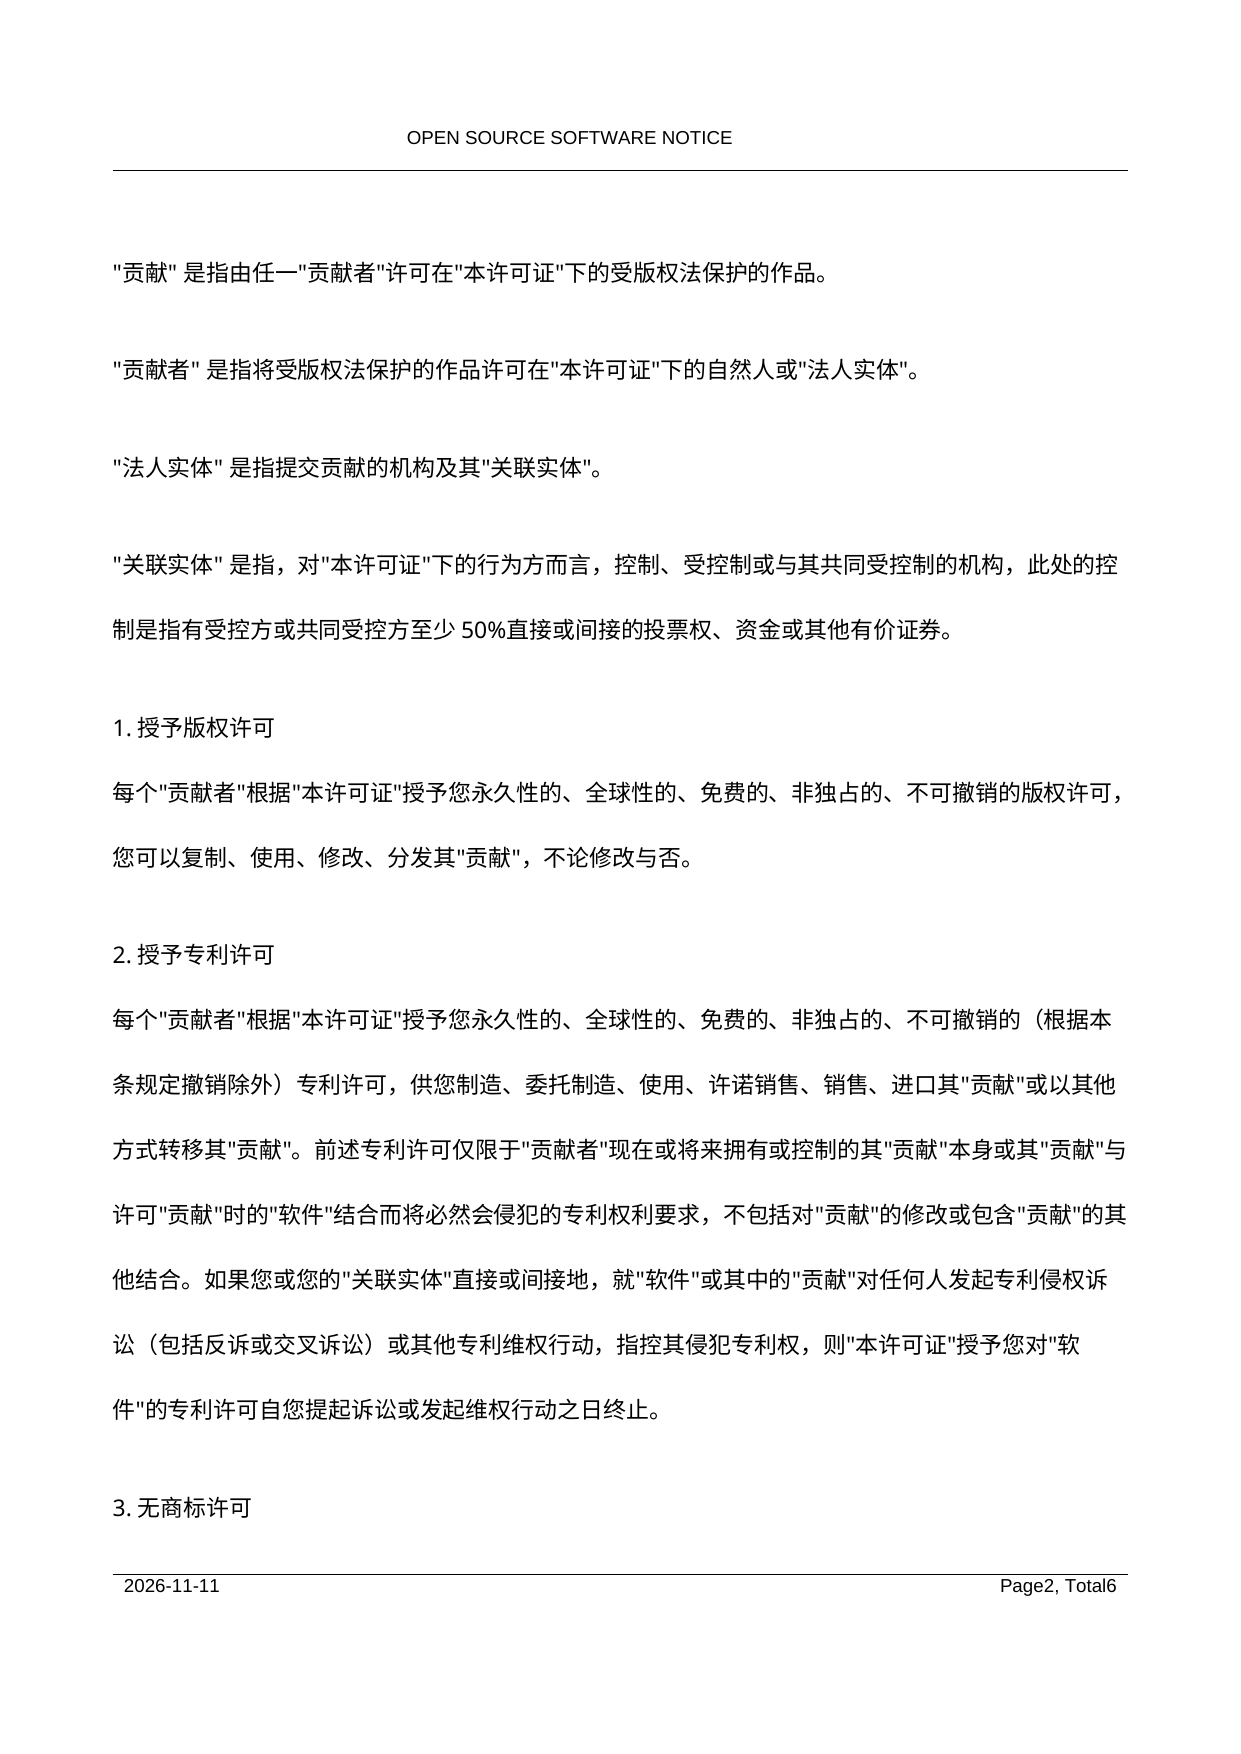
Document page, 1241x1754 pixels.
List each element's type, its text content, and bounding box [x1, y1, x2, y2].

text "贡献" 是指由任一"贡献者"许可在"本许可证"下的受版权法保护的作品。 [112, 239, 1128, 304]
text "法人实体" 是指提交贡献的机构及其"关联实体"。 [112, 434, 1128, 499]
text "贡献者" 是指将受版权法保护的作品许可在"本许可证"下的自然人或"法人实体"。 [112, 336, 1128, 401]
text 1. 授予版权许可 [112, 694, 1128, 759]
text 2. 授予专利许可 [112, 921, 1128, 986]
text 每个"贡献者"根据"本许可证"授予您永久性的、全球性的、免费的、非独占的、不可撤销的（根据本条规定撤销除外）专利许可，供您制造、委托制造、使用、许诺销售、销售、进口其"贡献"或以其他方式转移其"贡献"。前述专利许可仅限于"贡献者"现在或将来拥有或控制的其"贡献"本身或其"贡献"与许可"贡献"时的"软件"结合而将必然会侵犯的专利权利要求，不包括对"贡献"的修改或包含"贡献"的其他结合。如果您或您的"关联实体"直接或间接地，就"软件"或其中的"贡献"对任何人发起专利侵权诉讼（包括反诉或交叉诉讼）或其他专利维权行动，指控其侵犯专利权，则"本许可证"授予您对"软件"的专利许可自您提起诉讼或发起维权行动之日终止。 [112, 986, 1128, 1441]
text "关联实体" 是指，对"本许可证"下的行为方而言，控制、受控制或与其共同受控制的机构，此处的控制是指有受控方或共同受控方至少50%直接或间接的投票权、资金或其他有价证券。 [112, 531, 1128, 661]
text 3. 无商标许可 [112, 1474, 1128, 1539]
text 每个"贡献者"根据"本许可证"授予您永久性的、全球性的、免费的、非独占的、不可撤销的版权许可，您可以复制、使用、修改、分发其"贡献"，不论修改与否。 [112, 759, 1128, 889]
